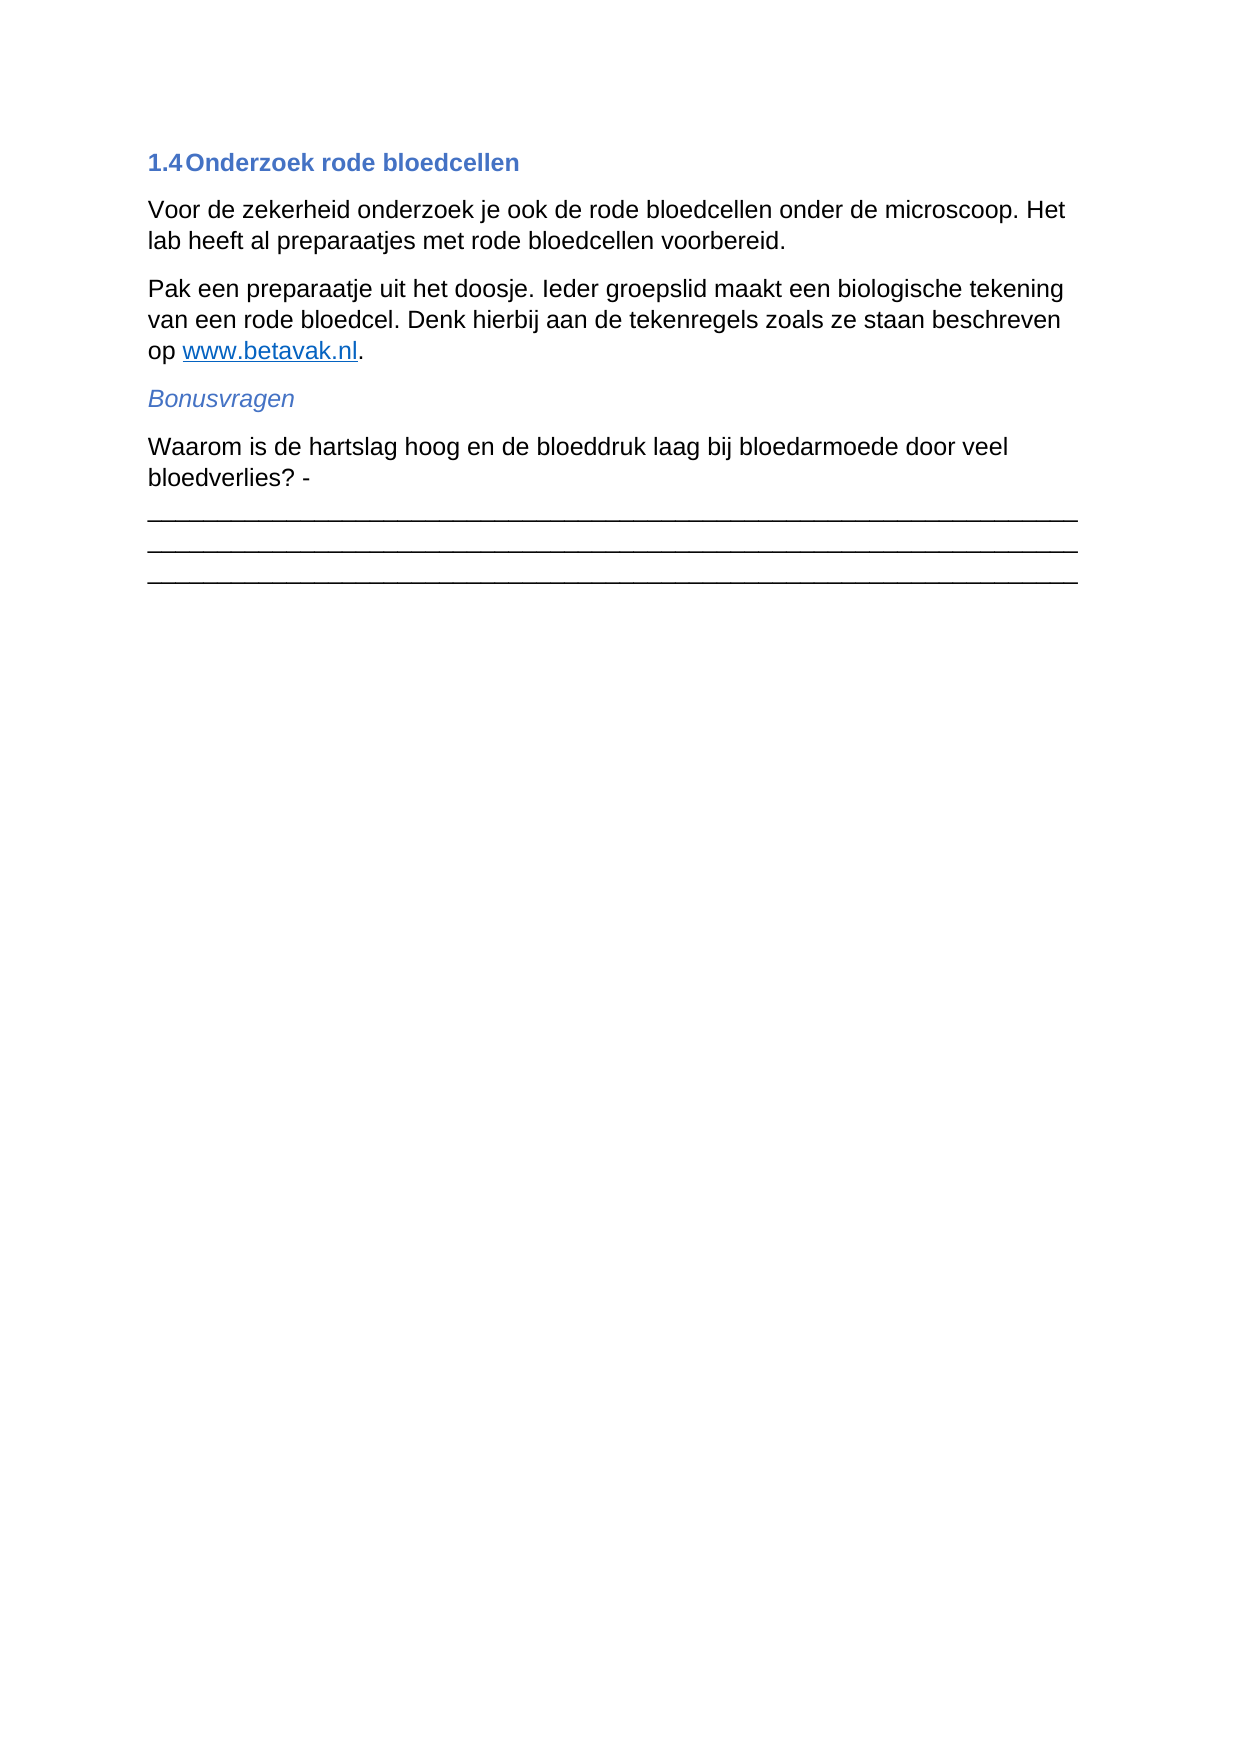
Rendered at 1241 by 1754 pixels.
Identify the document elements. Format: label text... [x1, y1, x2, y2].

text Voor de zekerheid onderzoek je ook de rode bloedcellen onder de microscoop. Het lab heeft al preparaatjes met rode bloedcellen voorbereid. [148, 195, 1093, 255]
text Pak een preparaatje uit het doosje. Ieder groepslid maakt een biologische tekening van een rode bloedcel. Denk hierbij aan de tekenregels zoals ze staan beschreven op www.betavak.nl. [148, 274, 1093, 365]
text Waarom is de hartslag hoog en de bloeddruk laag bij bloedarmoede door veel bloedverlies? _________________________________________________________________________________________________________________________________________________________________________________________________________ [148, 432, 1093, 584]
text Bonusvragen [148, 384, 1093, 413]
list Onderzoek rode bloedcellen [148, 148, 1093, 176]
